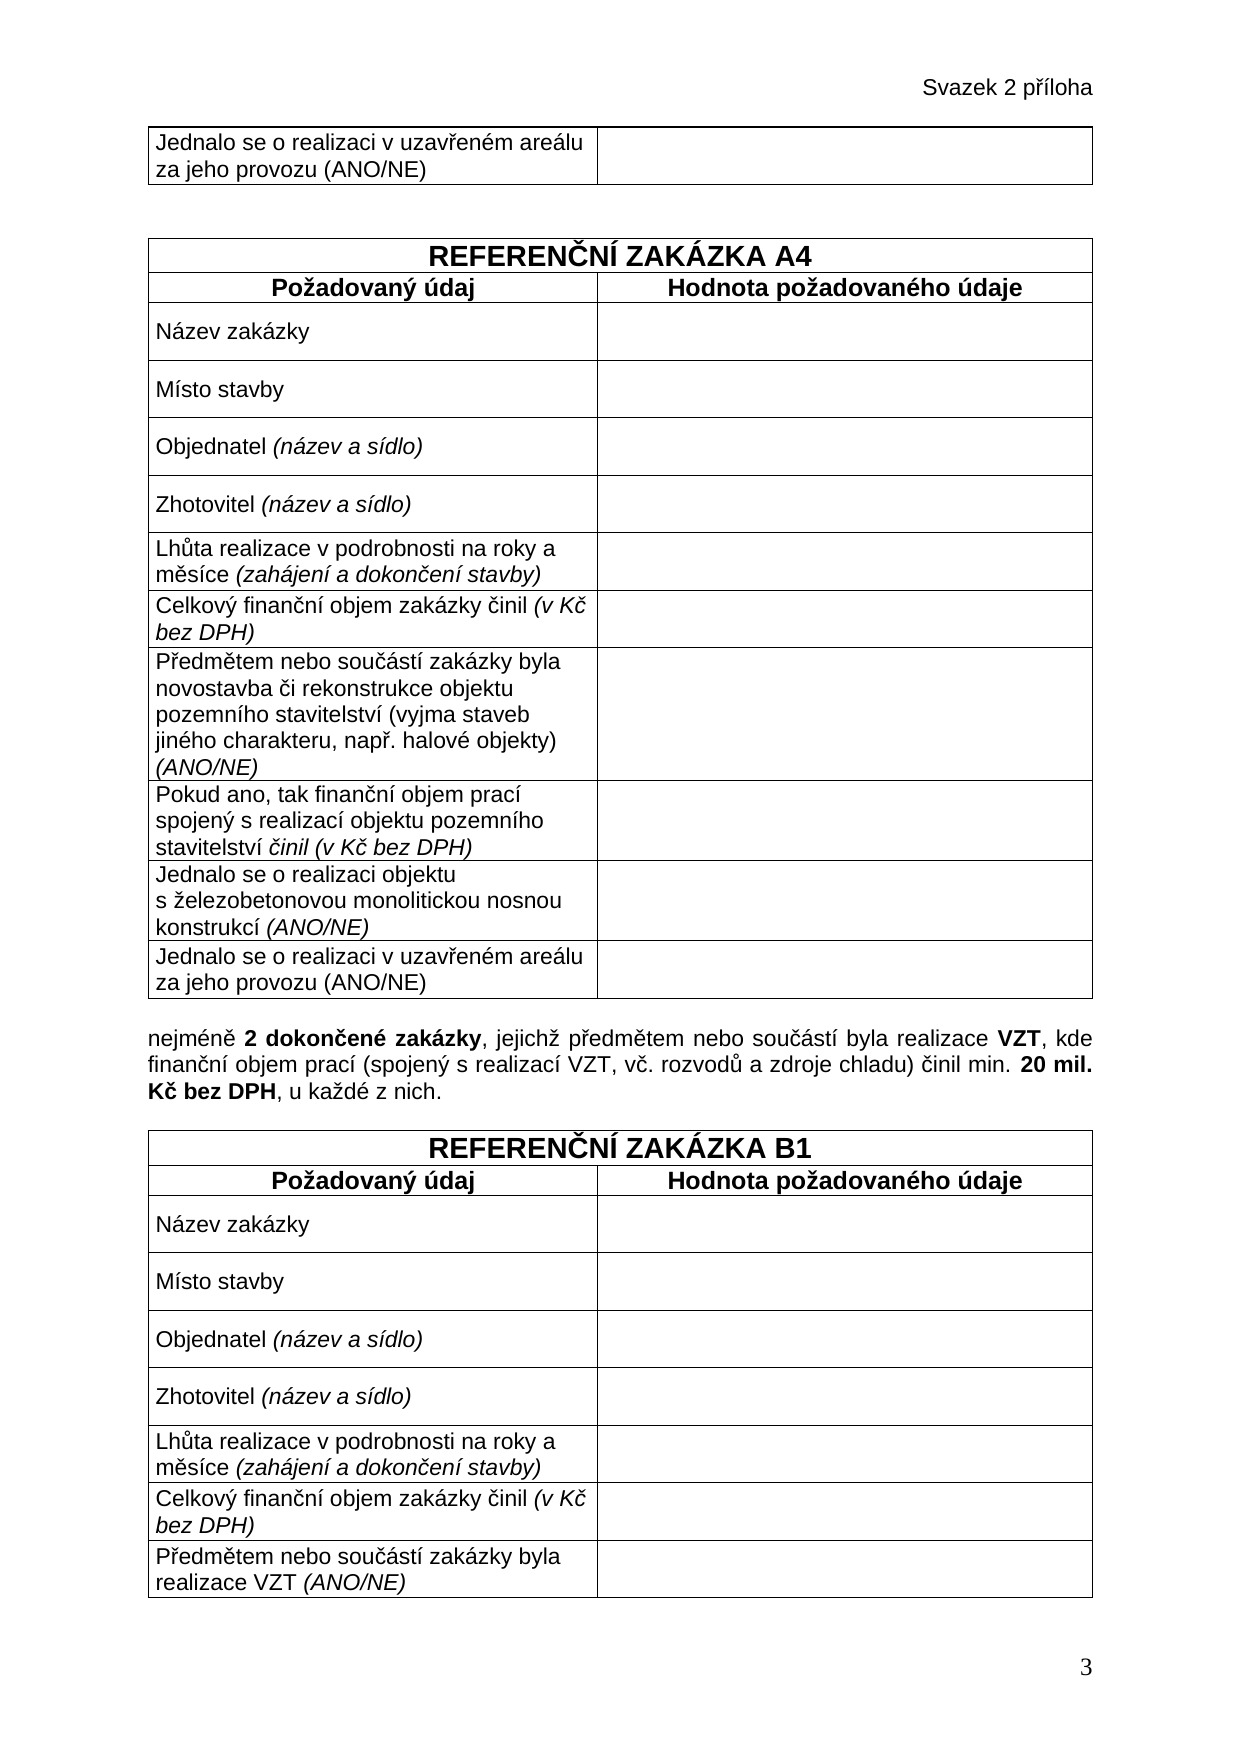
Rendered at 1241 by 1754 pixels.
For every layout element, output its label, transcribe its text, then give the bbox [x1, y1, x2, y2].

table_cell Požadovaný údaj [149, 1166, 597, 1195]
table_cell [598, 476, 1092, 532]
table_cell [598, 941, 1092, 998]
table_cell [598, 303, 1092, 359]
table_cell Zhotovitel (název a sídlo) [149, 1368, 597, 1425]
table_cell Hodnota požadovaného údaje [598, 273, 1092, 302]
table_cell Místo stavby [149, 1253, 597, 1310]
table_cell Předmětem nebo součástí zakázky byla novostavba či rekonstrukce objektu pozemního stavitelství (vyjma staveb jiného charakteru, např. halové objekty) (ANO/NE) [149, 648, 597, 780]
table_cell Lhůta realizace v podrobnosti na roky a měsíce (zahájení a dokončení stavby) [149, 533, 597, 589]
table_cell [598, 861, 1092, 940]
table_cell [598, 533, 1092, 589]
table_cell [598, 1368, 1092, 1425]
table_cell Jednalo se o realizaci objektu s železobetonovou monolitickou nosnou konstrukcí (ANO/NE) [149, 861, 597, 940]
table_cell [598, 418, 1092, 474]
text nejméně 2 dokončené zakázky, jejichž předmětem nebo součástí byla realizace VZT, kde finanční objem prací (spojený s realizací VZT, vč. rozvodů a zdroje chladu) činil min. 20 mil. Kč bez DPH, u každé z nich. [148, 1025, 1093, 1104]
table_cell Celkový finanční objem zakázky činil (v Kč bez DPH) [149, 1483, 597, 1540]
table_cell Jednalo se o realizaci v uzavřeném areálu za jeho provozu (ANO/NE) [149, 941, 597, 998]
table_cell [598, 128, 1092, 184]
table_header referenční ZAKÁZKA B1 [149, 1131, 1092, 1165]
table_cell [598, 781, 1092, 860]
table_cell Požadovaný údaj [149, 273, 597, 302]
table_cell [598, 1426, 1092, 1482]
table_cell [598, 648, 1092, 780]
table_header referenční ZAKÁZKA A4 [149, 239, 1092, 272]
table_cell [598, 1196, 1092, 1252]
table_cell Místo stavby [149, 361, 597, 417]
table_cell Hodnota požadovaného údaje [598, 1166, 1092, 1195]
table_cell Objednatel (název a sídlo) [149, 1311, 597, 1367]
table_cell [598, 1253, 1092, 1310]
table_cell Lhůta realizace v podrobnosti na roky a měsíce (zahájení a dokončení stavby) [149, 1426, 597, 1482]
table_cell [598, 1483, 1092, 1540]
table_cell [598, 1311, 1092, 1367]
table_cell Zhotovitel (název a sídlo) [149, 476, 597, 532]
table_cell Pokud ano, tak finanční objem prací spojený s realizací objektu pozemního stavitelství činil (v Kč bez DPH) [149, 781, 597, 860]
table_cell Objednatel (název a sídlo) [149, 418, 597, 474]
table_cell [598, 591, 1092, 647]
table_cell Název zakázky [149, 303, 597, 359]
table_cell Předmětem nebo součástí zakázky byla realizace VZT (ANO/NE) [149, 1541, 597, 1597]
table_cell Název zakázky [149, 1196, 597, 1252]
table_cell [598, 1541, 1092, 1597]
table_cell Celkový finanční objem zakázky činil (v Kč bez DPH) [149, 591, 597, 647]
table_cell Jednalo se o realizaci v uzavřeném areálu za jeho provozu (ANO/NE) [149, 128, 597, 184]
table_cell [598, 361, 1092, 417]
